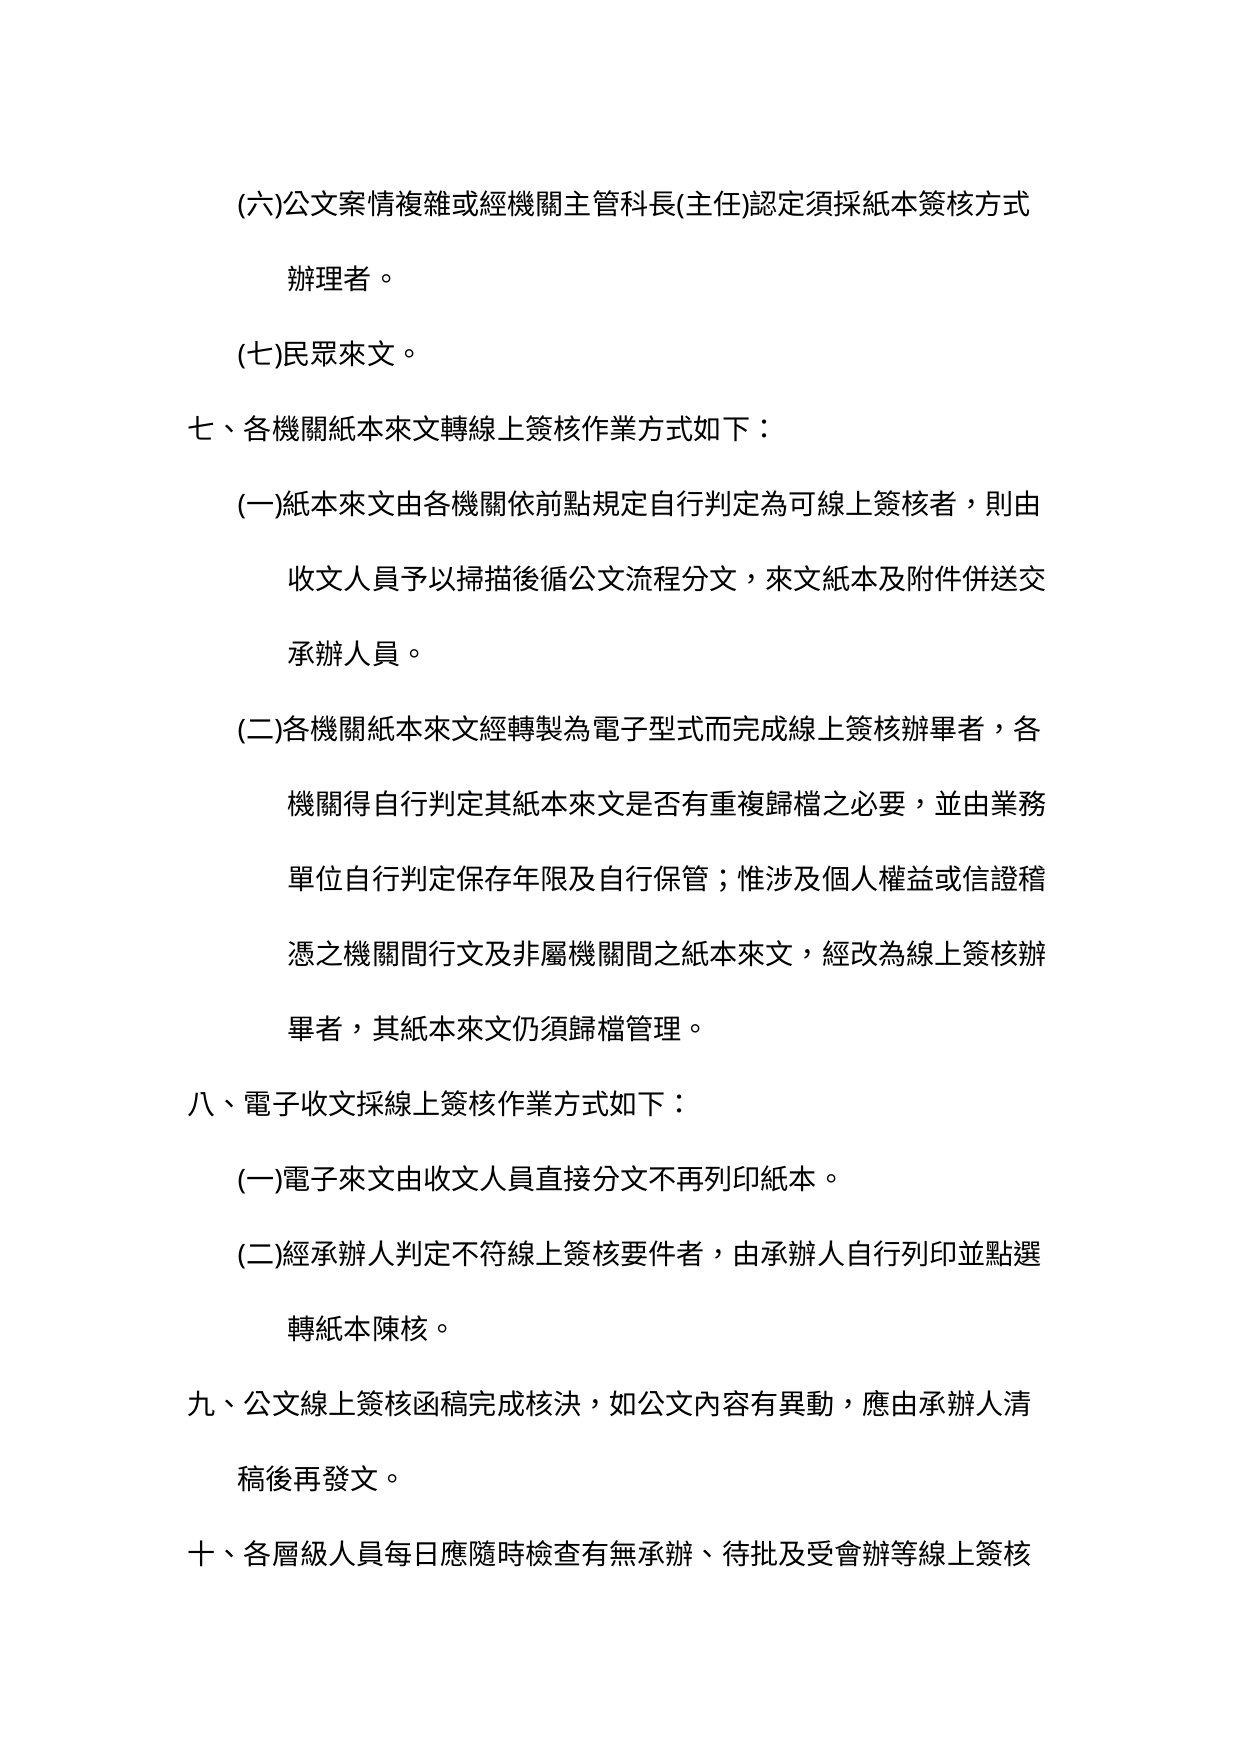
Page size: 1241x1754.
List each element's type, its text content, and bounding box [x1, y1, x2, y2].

list 紙本來文由各機關依前點規定自行判定為可線上簽核者，則由收文人員予以掃描後循公文流程分文，來文紙本及附件併送交承辦人員。 [237, 464, 1053, 689]
list 經承辦人判定不符線上簽核要件者，由承辦人自行列印並點選轉紙本陳核。 [237, 1214, 1053, 1364]
list 電子收文採線上簽核作業方式如下： [187, 1064, 1053, 1139]
list 公文線上簽核函稿完成核決，如公文內容有異動，應由承辦人清稿後再發文。 [187, 1364, 1053, 1514]
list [187, 1514, 1053, 1589]
list 電子來文由收文人員直接分文不再列印紙本。 [237, 1139, 1053, 1214]
list 各機關紙本來文經轉製為電子型式而完成線上簽核辦畢者，各機關得自行判定其紙本來文是否有重複歸檔之必要，並由業務單位自行判定保存年限及自行保管；惟涉及個人權益或信證稽憑之機關間行文及非屬機關間之紙本來文，經改為線上簽核辦畢者，其紙本來文仍須歸檔管理。 [237, 689, 1053, 1064]
list 各機關紙本來文轉線上簽核作業方式如下： [187, 389, 1053, 464]
list 公文案情複雜或經機關主管科長(主任)認定須採紙本簽核方式辦理者。 [237, 164, 1053, 314]
list 民眾來文。 [237, 314, 1053, 389]
